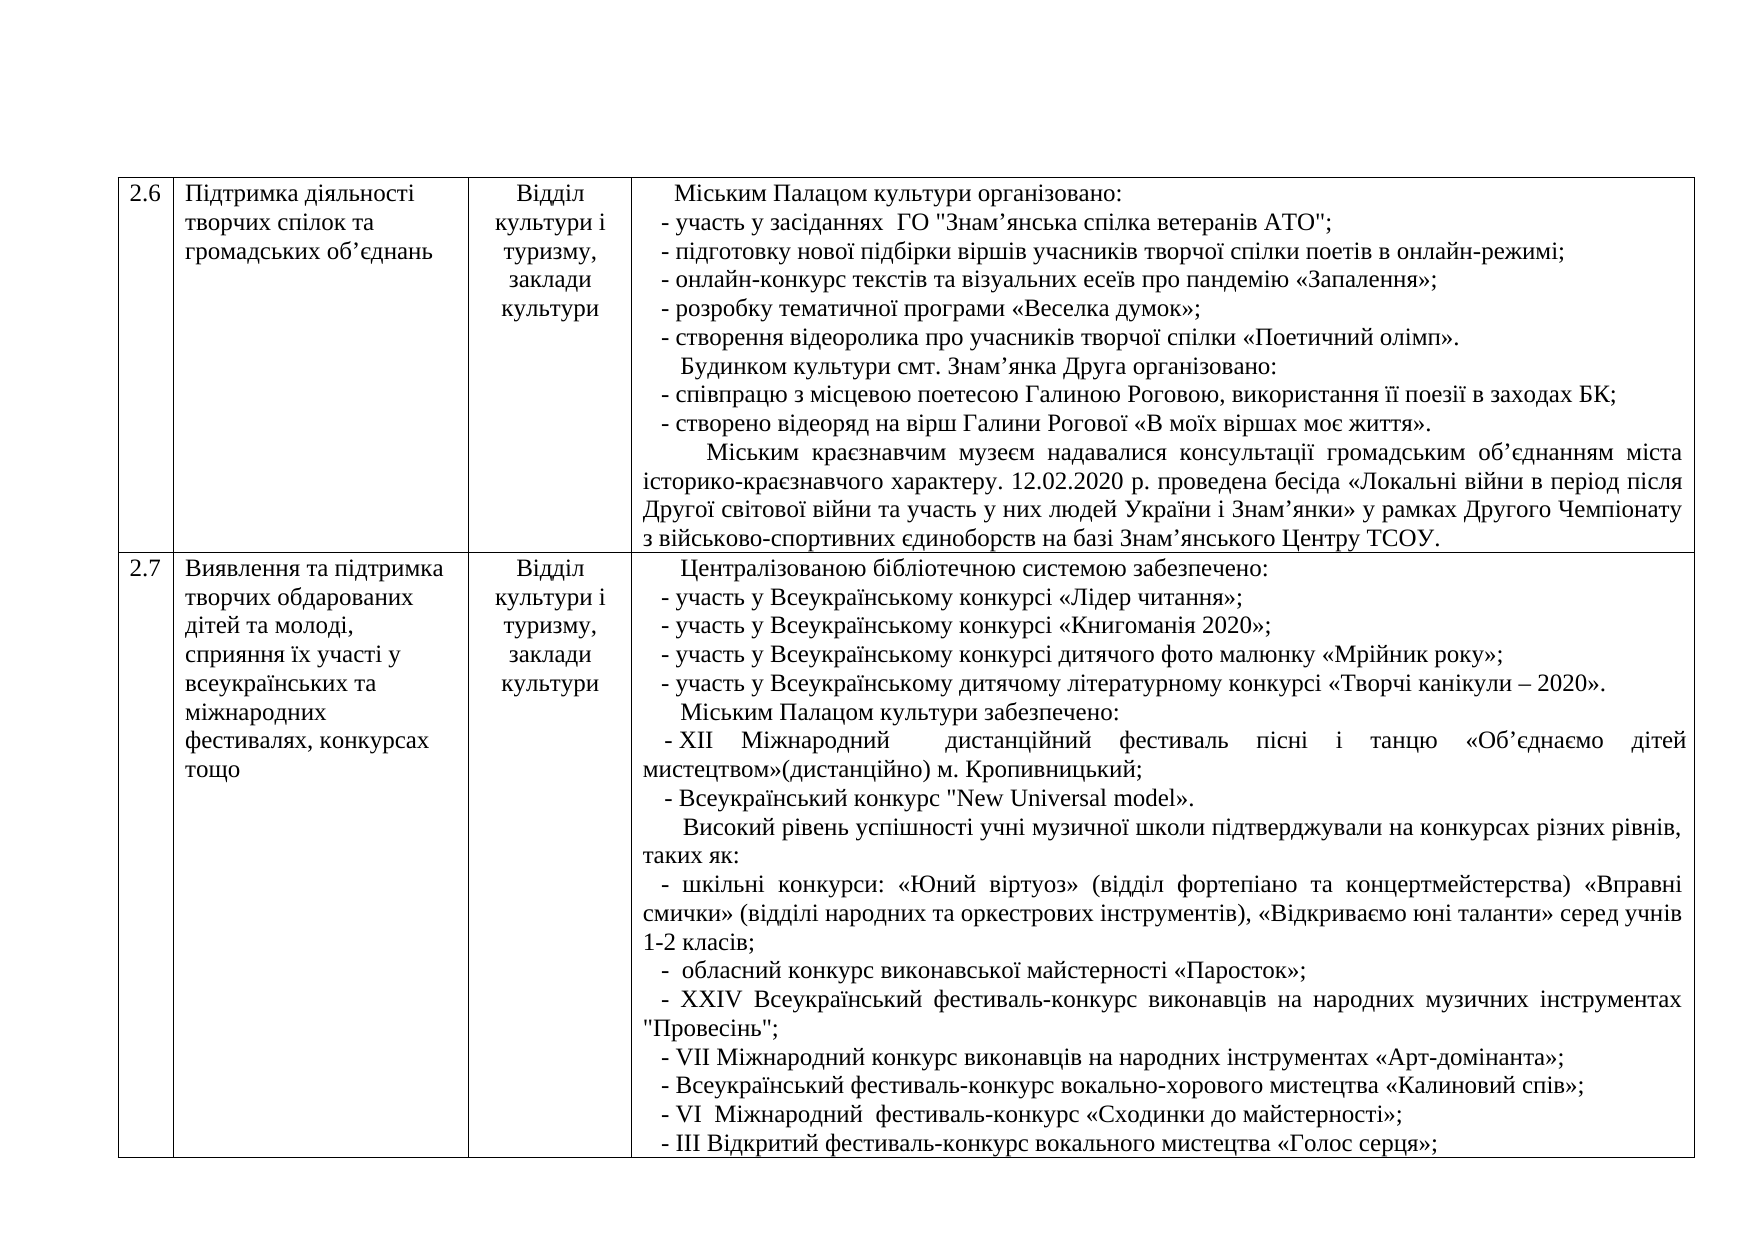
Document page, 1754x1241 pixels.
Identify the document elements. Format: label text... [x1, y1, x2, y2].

table_cell 2.6 [119, 178, 173, 552]
table_cell Підтримка діяльності творчих спілок та громадських об’єднань [174, 178, 468, 552]
table_cell 2.7 [119, 553, 173, 1157]
table_cell Відділ культури і туризму, заклади культури [469, 178, 631, 552]
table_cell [632, 553, 1694, 1157]
table_cell Міським Палацом культури організовано: участь у засіданнях ГО "Знам’янська спілка ветеранів АТО"; - підготовку нової підбірки віршів учасників творчої спілки поетів в онлайн-режимі; - онлайн-конкурс текстів та візуальних есеїв про пандемію «Запалення»; розробку тематичної програми «Веселка думок»; створення відеоролика про учасників творчої спілки «Поетичний олімп». Будинком культури смт. Знам’янка Друга організовано: - співпрацю з місцевою поетесою Галиною Роговою, використання її поезії в заходах БК; - створено відеоряд на вірш Галини Рогової «В моїх віршах моє життя». Міським краєзнавчим музеєм надавалися консультації громадським об’єднанням міста історико-краєзнавчого характеру. 12.02.2020 р. проведена бесіда «Локальні війни в період після Другої світової війни та участь у них людей України і Знам’янки» у рамках Другого Чемпіонату з військово-спортивних єдиноборств на базі Знам’янського Центру ТСОУ. [632, 178, 1694, 552]
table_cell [174, 553, 468, 1157]
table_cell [469, 553, 631, 1157]
